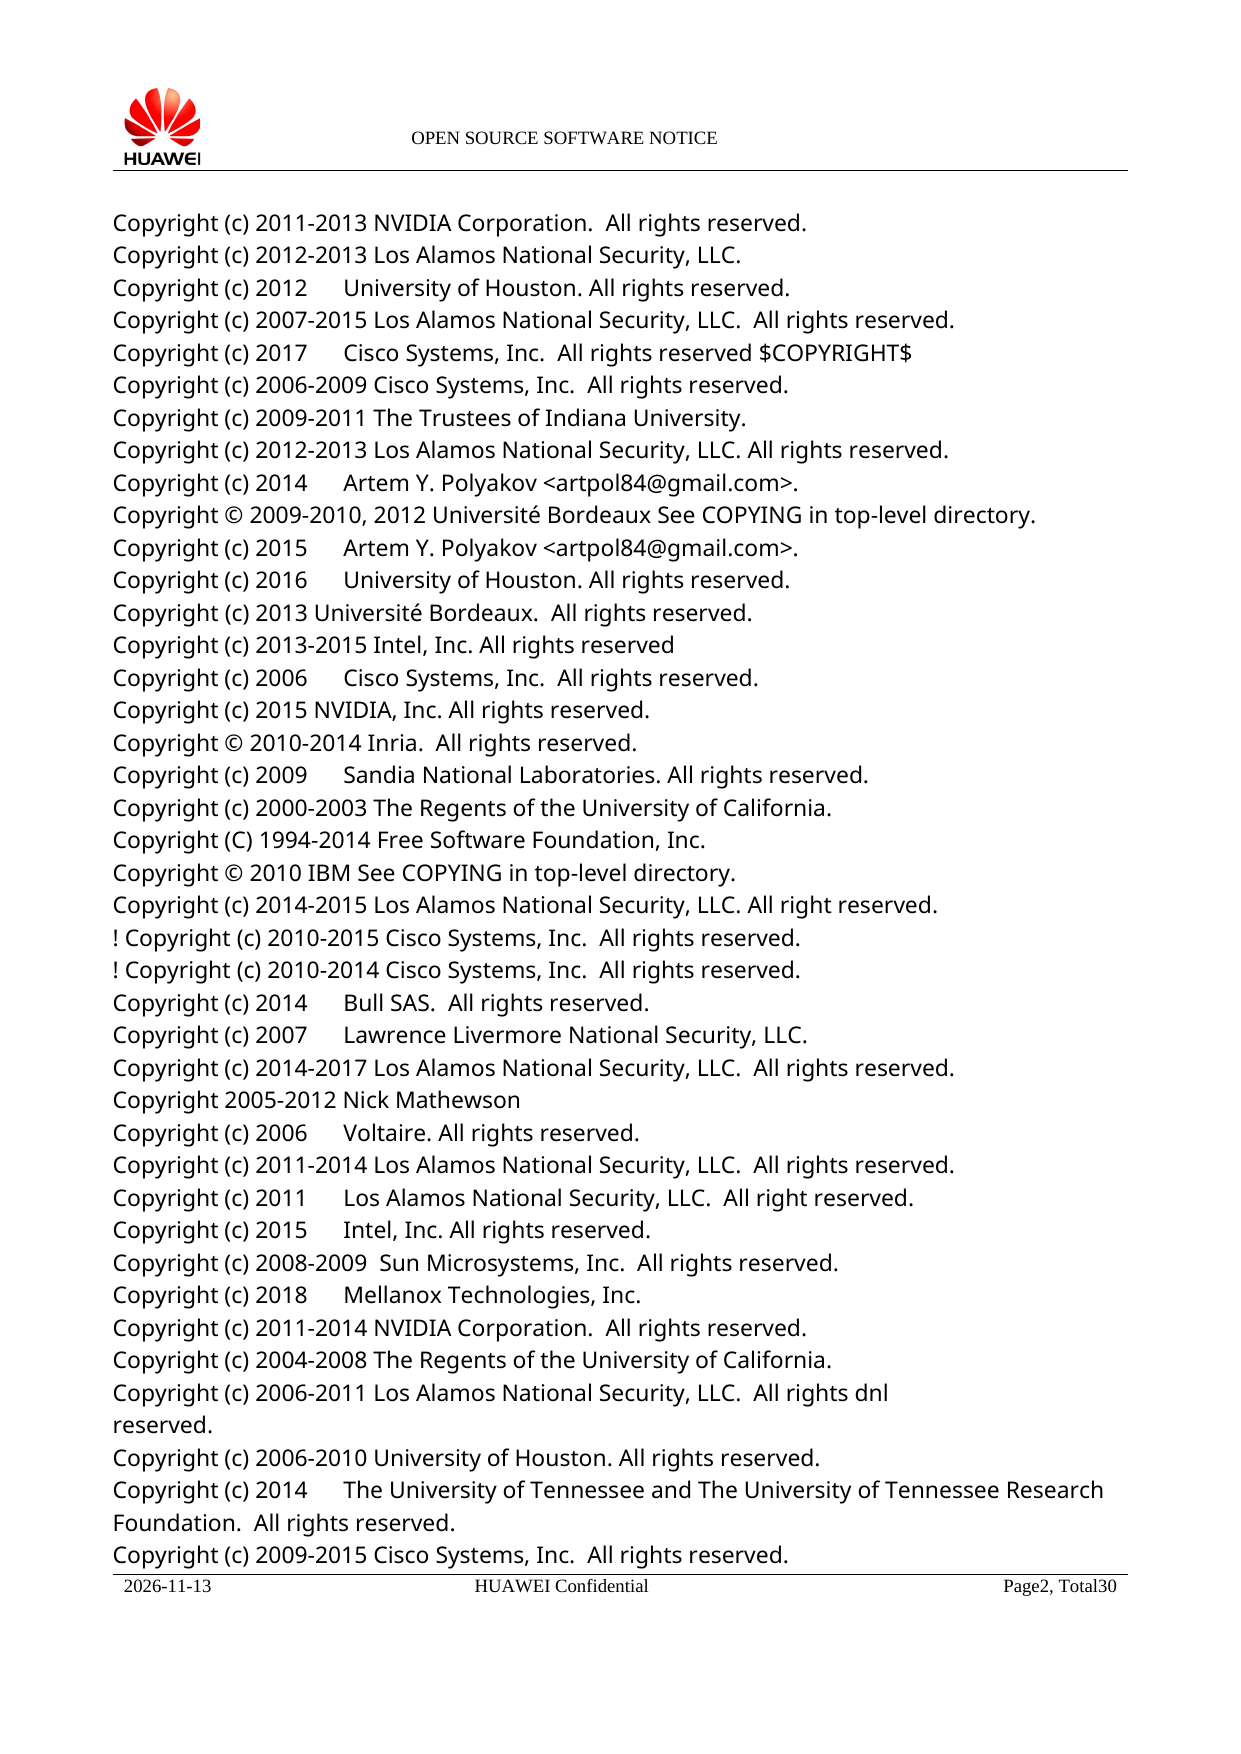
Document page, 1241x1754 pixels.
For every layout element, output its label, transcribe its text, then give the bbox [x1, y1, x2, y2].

picture [124, 88, 201, 165]
